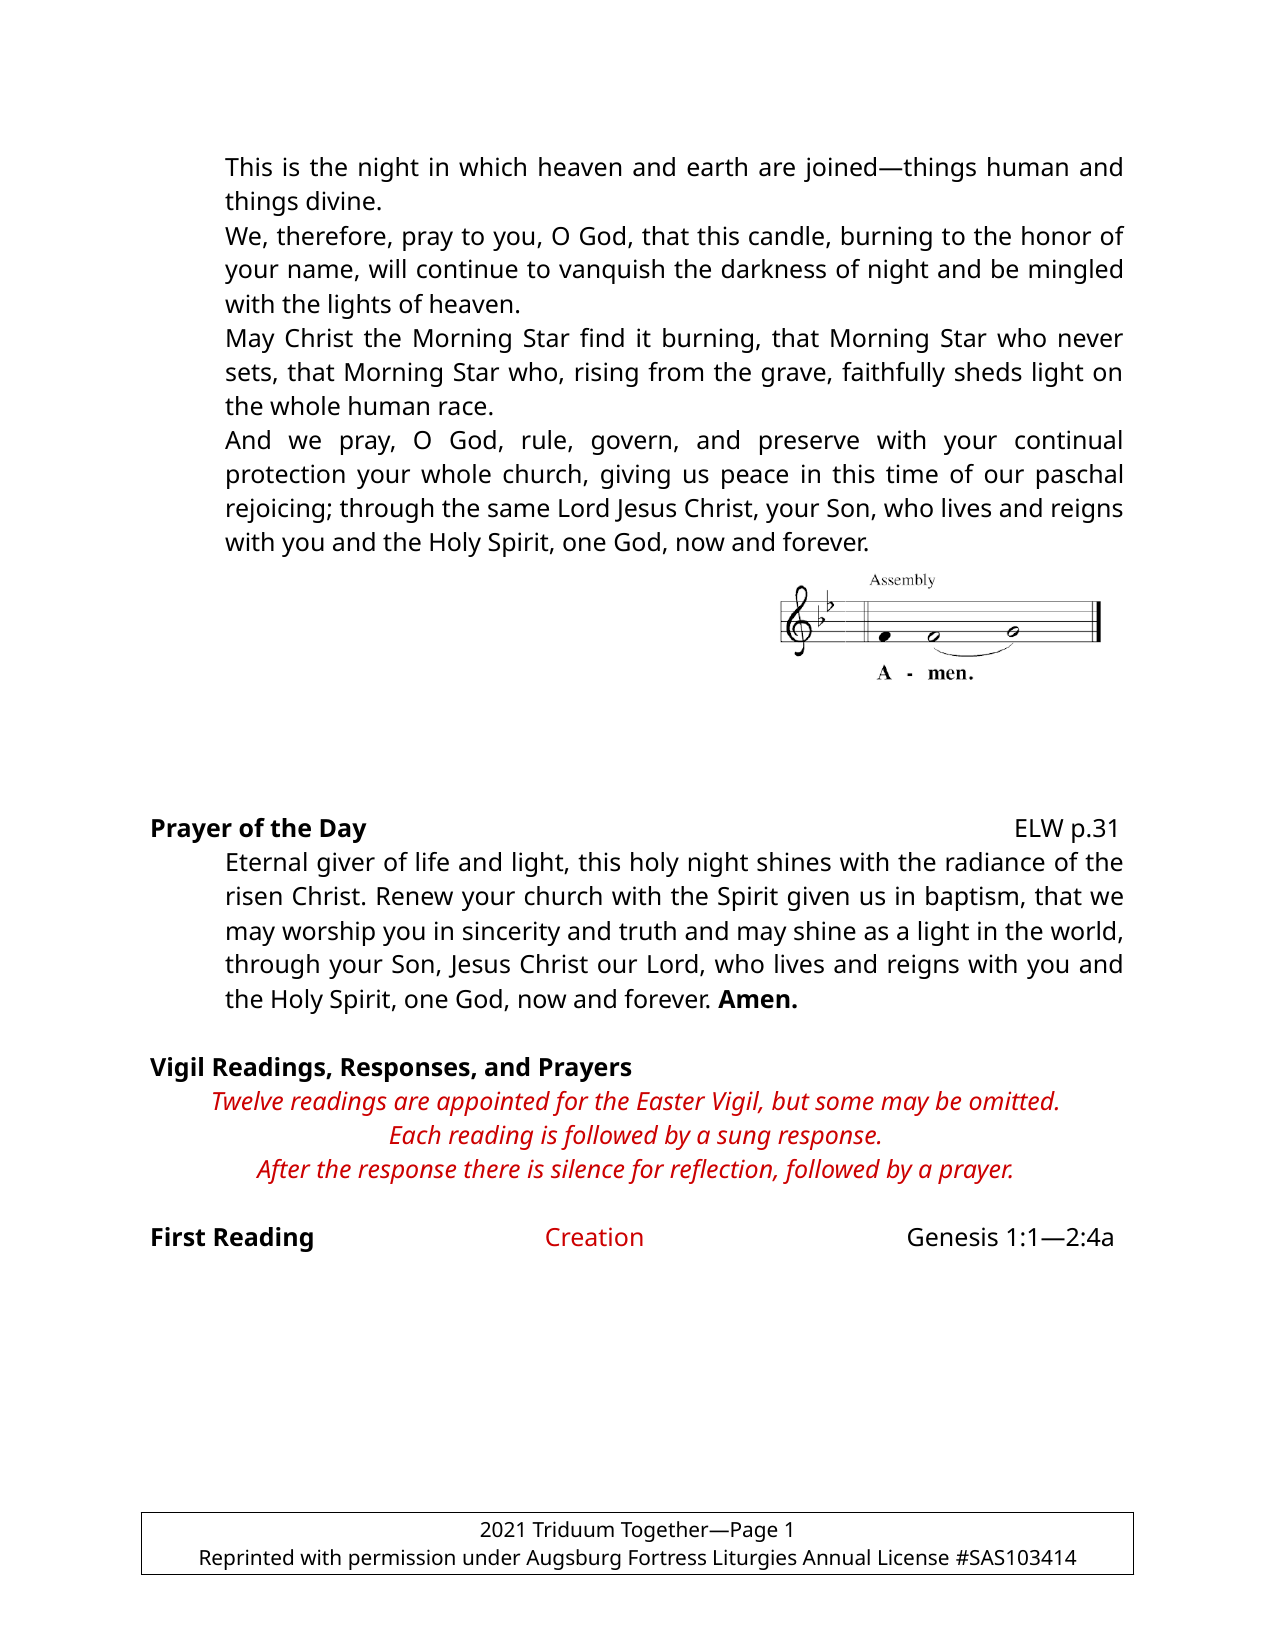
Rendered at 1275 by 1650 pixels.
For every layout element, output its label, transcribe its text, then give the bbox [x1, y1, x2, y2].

text Eternal giver of life and light, this holy night shines with the radiance of the risen Christ. Renew your church with the Spirit given us in baptism, that we may worship you in sincerity and truth and may shine as a light in the world, through your Son, Jesus Christ our Lord, who lives and reigns with you and the Holy Spirit, one God, now and forever. Amen. [225, 845, 1125, 1015]
text And we pray, O God, rule, govern, and preserve with your continual protection your whole church, giving us peace in this time of our paschal rejoicing; through the same Lord Jesus Christ, your Son, who lives and reigns with you and the Holy Spirit, one God, now and forever. [225, 422, 1125, 559]
text This is the night in which heaven and earth are joined—things human and things divine. [225, 150, 1125, 218]
text First Reading Creation Genesis 1:1—2:4a [150, 1220, 1125, 1254]
text We, therefore, pray to you, O God, that this candle, burning to the honor of your name, will continue to vanquish the darkness of night and be mingled with the lights of heaven. [225, 218, 1125, 320]
text Twelve readings are appointed for the Easter Vigil, but some may be omitted. [150, 1083, 1125, 1117]
text Vigil Readings, Responses, and Prayers [150, 1049, 1125, 1083]
text Prayer of the Day ELW p.31 [150, 811, 1125, 845]
text Each reading is followed by a sung response. [150, 1117, 1125, 1152]
text After the response there is silence for reflection, followed by a prayer. [150, 1152, 1125, 1186]
picture [768, 558, 1125, 709]
text May Christ the Morning Star find it burning, that Morning Star who never sets, that Morning Star who, rising from the grave, faithfully sheds light on the whole human race. [225, 320, 1125, 422]
